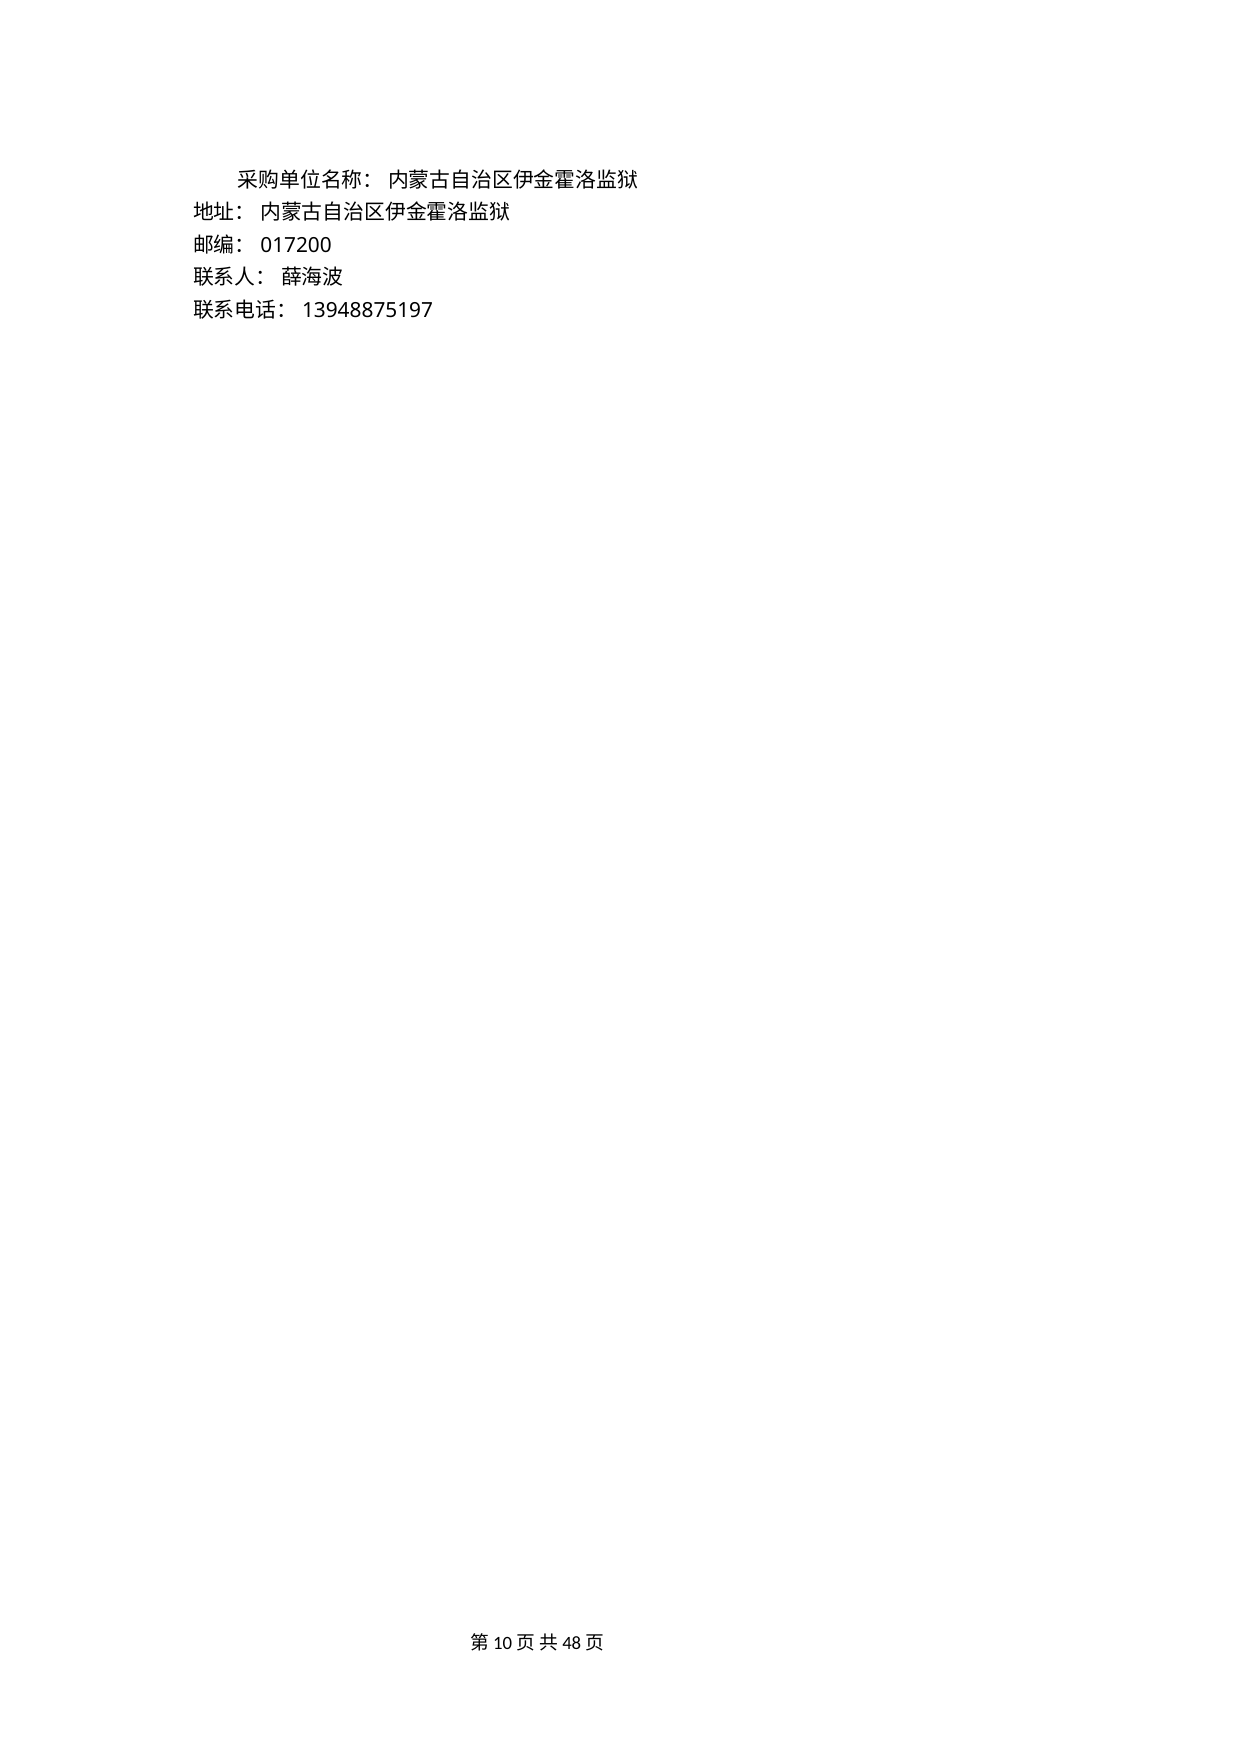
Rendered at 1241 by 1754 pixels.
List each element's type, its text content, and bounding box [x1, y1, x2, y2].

text 邮编： 017200 [187, 227, 1053, 259]
text 地址： 内蒙古自治区伊金霍洛监狱 [187, 194, 1053, 227]
text 采购单位名称： 内蒙古自治区伊金霍洛监狱 [187, 162, 1053, 194]
text 联系电话： 13948875197 [187, 292, 1053, 324]
text 联系人： 薛海波 [187, 259, 1053, 292]
